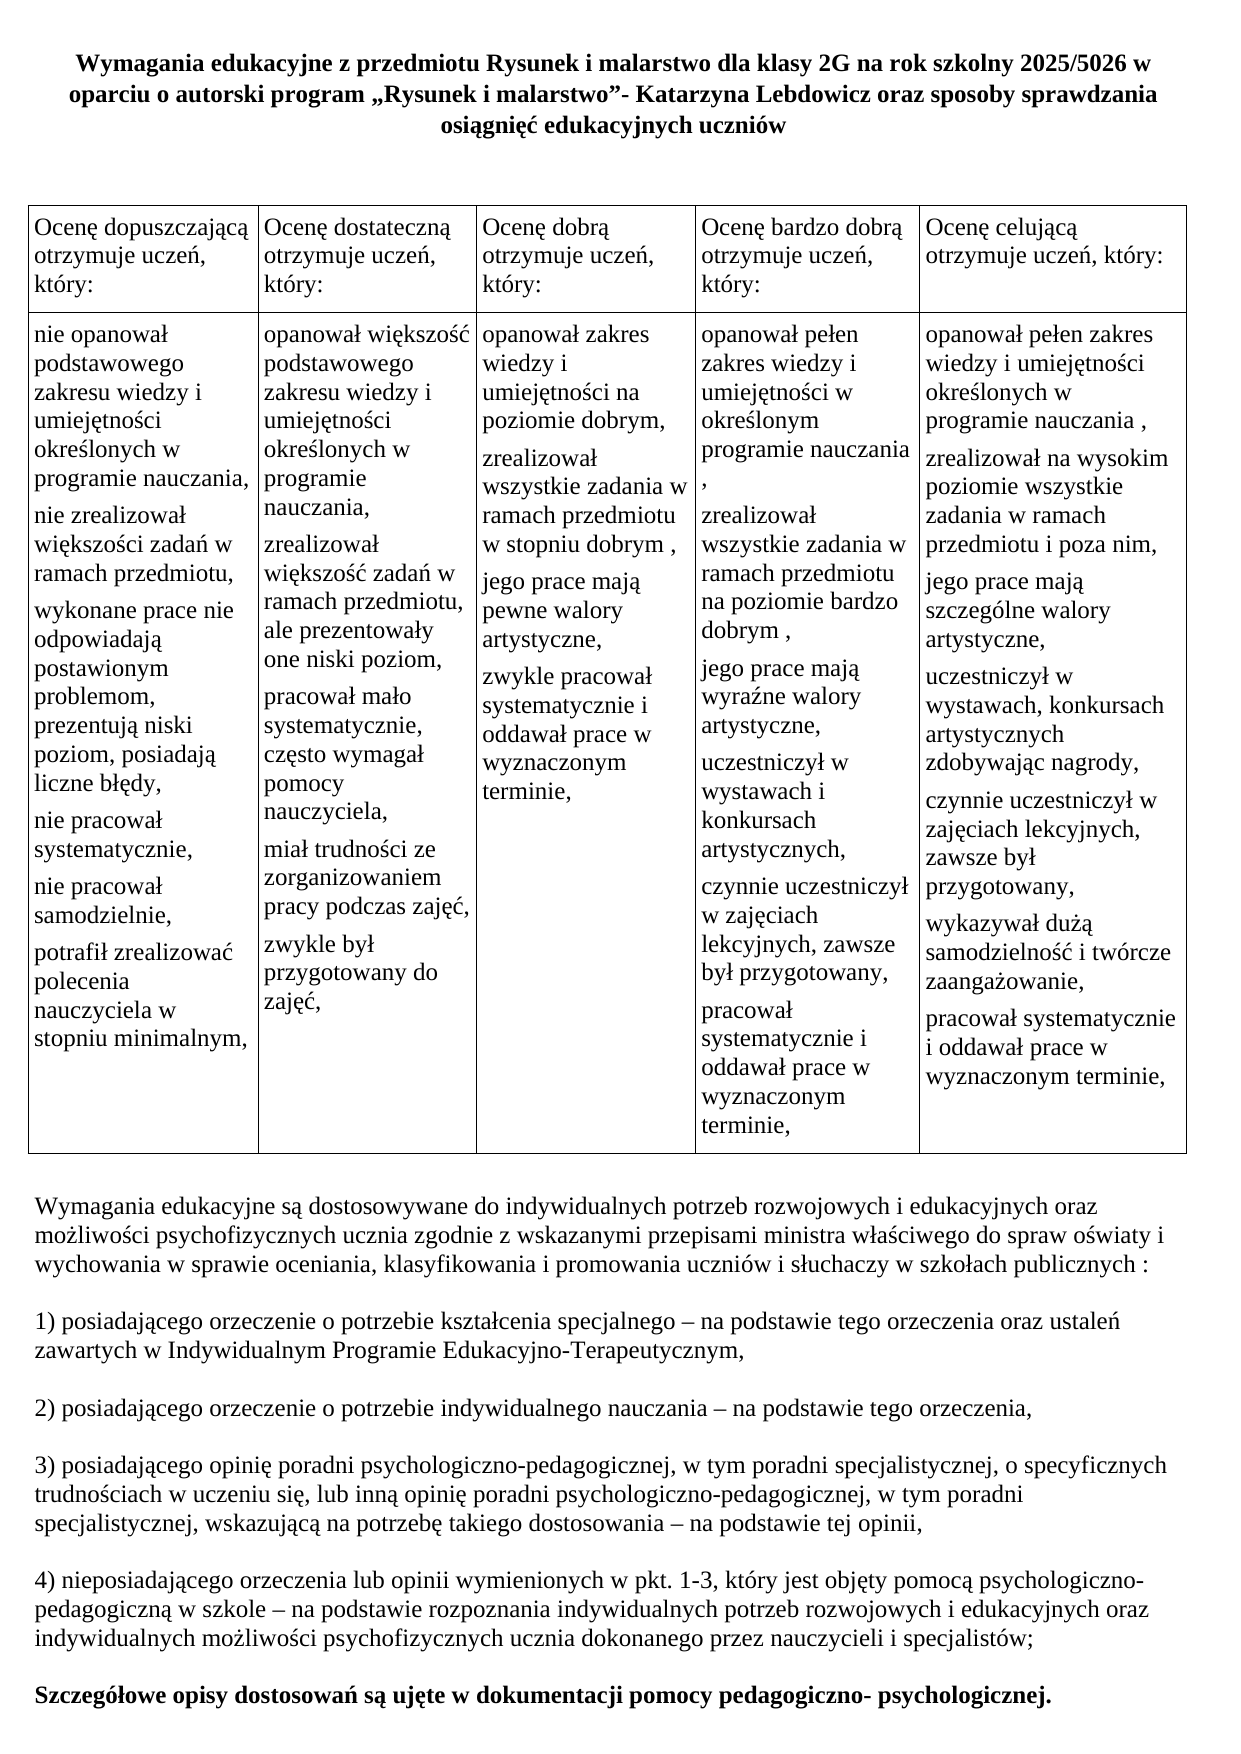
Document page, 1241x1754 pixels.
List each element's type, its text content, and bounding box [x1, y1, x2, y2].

text 3) posiadającego opinię poradni psychologiczno-pedagogicznej, w tym poradni specjalistycznej, o specyficznych trudnościach w uczeniu się, lub inną opinię poradni psychologiczno-pedagogicznej, w tym poradni specjalistycznej, wskazującą na potrzebę takiego dostosowania – na podstawie tej opinii, [34, 1450, 1192, 1536]
table_header Ocenę bardzo dobrą otrzymuje uczeń, który: [696, 206, 919, 312]
table_header Ocenę dopuszczającą otrzymuje uczeń, który: [29, 206, 258, 312]
table_cell nie opanował podstawowego zakresu wiedzy i umiejętności określonych w programie nauczania, nie zrealizował większości zadań w ramach przedmiotu, wykonane prace nie odpowiadają postawionym problemom, prezentują niski poziom, posiadają liczne błędy, nie pracował systematycznie, nie pracował samodzielnie, potrafił zrealizować polecenia nauczyciela w stopniu minimalnym, [29, 313, 258, 1153]
text 4) nieposiadającego orzeczenia lub opinii wymienionych w pkt. 1-3, który jest objęty pomocą psychologiczno-pedagogiczną w szkole – na podstawie rozpoznania indywidualnych potrzeb rozwojowych i edukacyjnych oraz indywidualnych możliwości psychofizycznych ucznia dokonanego przez nauczycieli i specjalistów; [34, 1565, 1192, 1651]
table_header Ocenę celującą otrzymuje uczeń, który: [920, 206, 1186, 312]
table_cell opanował pełen zakres wiedzy i umiejętności określonych w programie nauczania , zrealizował na wysokim poziomie wszystkie zadania w ramach przedmiotu i poza nim, jego prace mają szczególne walory artystyczne, uczestniczył w wystawach, konkursach artystycznych zdobywając nagrody, czynnie uczestniczył w zajęciach lekcyjnych, zawsze był przygotowany, wykazywał dużą samodzielność i twórcze zaangażowanie, pracował systematycznie i oddawał prace w wyznaczonym terminie, [920, 313, 1186, 1153]
table_cell opanował zakres wiedzy i umiejętności na poziomie dobrym, zrealizował wszystkie zadania w ramach przedmiotu w stopniu dobrym , jego prace mają pewne walory artystyczne, zwykle pracował systematycznie i oddawał prace w wyznaczonym terminie, [477, 313, 695, 1153]
table_header Ocenę dostateczną otrzymuje uczeń, który: [259, 206, 476, 312]
text Wymagania edukacyjne z przedmiotu Rysunek i malarstwo dla klasy 2G na rok szkolny 2025/5026 w oparciu o autorski program „Rysunek i malarstwo”- Katarzyna Lebdowicz oraz sposoby sprawdzania osiągnięć edukacyjnych uczniów [34, 48, 1192, 139]
table_cell opanował pełen zakres wiedzy i umiejętności w określonym programie nauczania , zrealizował wszystkie zadania w ramach przedmiotu na poziomie bardzo dobrym , jego prace mają wyraźne walory artystyczne, uczestniczył w wystawach i konkursach artystycznych, czynnie uczestniczył w zajęciach lekcyjnych, zawsze był przygotowany, pracował systematycznie i oddawał prace w wyznaczonym terminie, [696, 313, 919, 1153]
text 2) posiadającego orzeczenie o potrzebie indywidualnego nauczania – na podstawie tego orzeczenia, [34, 1393, 1192, 1421]
text Szczegółowe opisy dostosowań są ujęte w dokumentacji pomocy pedagogiczno- psychologicznej. [34, 1680, 1192, 1709]
text 1) posiadającego orzeczenie o potrzebie kształcenia specjalnego – na podstawie tego orzeczenia oraz ustaleń zawartych w Indywidualnym Programie Edukacyjno-Terapeutycznym, [34, 1306, 1192, 1364]
table_header Ocenę dobrą otrzymuje uczeń, który: [477, 206, 695, 312]
text Wymagania edukacyjne są dostosowywane do indywidualnych potrzeb rozwojowych i edukacyjnych oraz możliwości psychofizycznych ucznia zgodnie z wskazanymi przepisami ministra właściwego do spraw oświaty i wychowania w sprawie oceniania, klasyfikowania i promowania uczniów i słuchaczy w szkołach publicznych : [34, 1191, 1192, 1278]
table_cell opanował większość podstawowego zakresu wiedzy i umiejętności określonych w programie nauczania, zrealizował większość zadań w ramach przedmiotu, ale prezentowały one niski poziom, pracował mało systematycznie, często wymagał pomocy nauczyciela, miał trudności ze zorganizowaniem pracy podczas zajęć, zwykle był przygotowany do zajęć, [259, 313, 476, 1153]
